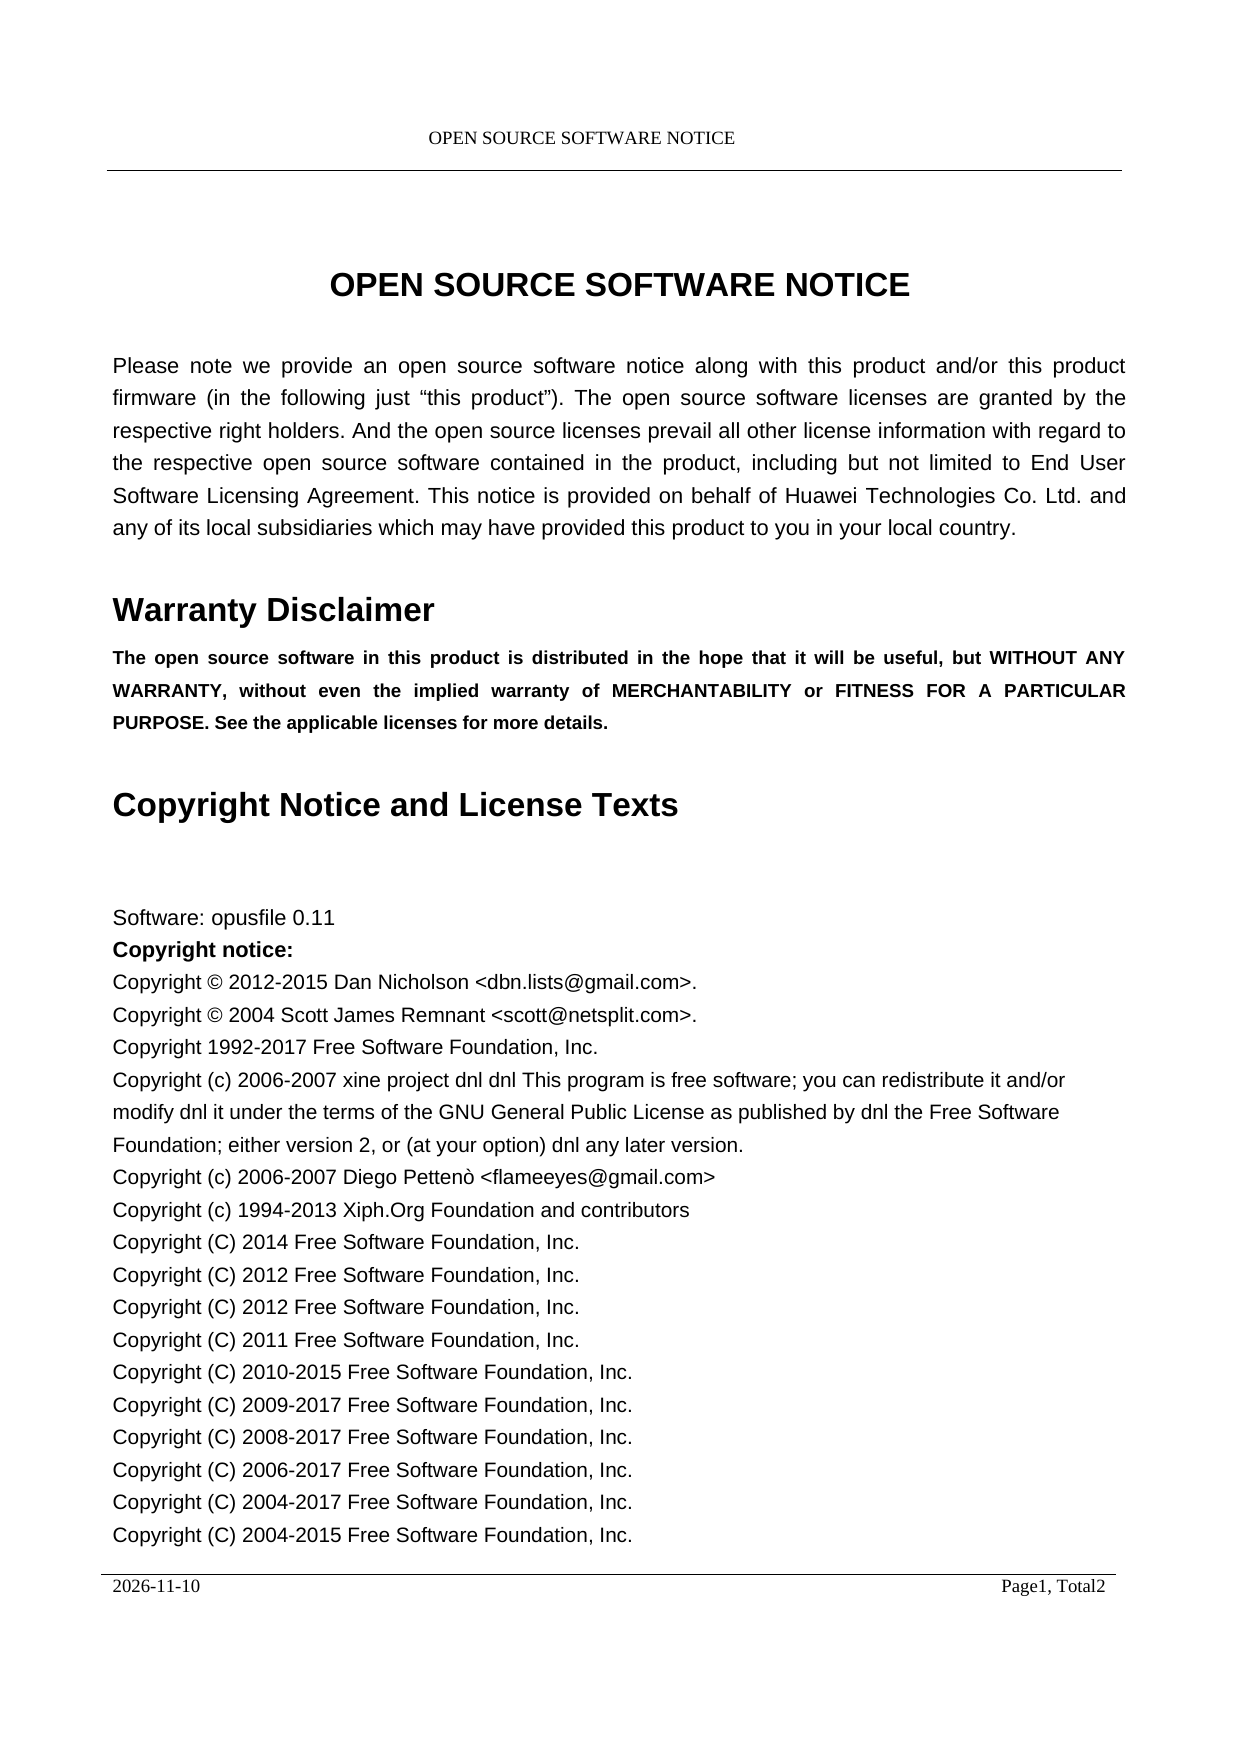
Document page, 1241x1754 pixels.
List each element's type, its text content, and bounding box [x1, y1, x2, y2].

text Copyright (C) 2004-2015 Free Software Foundation, Inc. [112, 1518, 1128, 1551]
text Warranty Disclaimer [112, 576, 1128, 641]
text Copyright (C) 2006-2017 Free Software Foundation, Inc. [112, 1453, 1128, 1486]
text Copyright (c) 2006-2007 xine project dnl dnl This program is free software; you can redistribute it and/or modify dnl it under the terms of the GNU General Public License as published by dnl the Free Software Foundation; either version 2, or (at your option) dnl any later version. [112, 1063, 1128, 1161]
text Software: opusfile 0.11 [112, 901, 1128, 933]
text Copyright (C) 2008-2017 Free Software Foundation, Inc. [112, 1421, 1128, 1453]
text The open source software in this product is distributed in the hope that it will be useful, but WITHOUT ANY WARRANTY, without even the implied warranty of MERCHANTABILITY or FITNESS FOR A PARTICULAR PURPOSE. See the applicable licenses for more details. [112, 641, 1128, 739]
text Copyright (C) 2011 Free Software Foundation, Inc. [112, 1323, 1128, 1356]
text Copyright (C) 2012 Free Software Foundation, Inc. [112, 1291, 1128, 1323]
text Copyright (C) 2010-2015 Free Software Foundation, Inc. [112, 1356, 1128, 1388]
text Copyright (C) 2014 Free Software Foundation, Inc. [112, 1226, 1128, 1258]
text Copyright © 2012-2015 Dan Nicholson <dbn.lists@gmail.com>. [112, 966, 1128, 998]
text Copyright notice: [112, 933, 1128, 966]
text Copyright (C) 2009-2017 Free Software Foundation, Inc. [112, 1388, 1128, 1421]
text Copyright © 2004 Scott James Remnant <scott@netsplit.com>. [112, 998, 1128, 1031]
text Copyright Notice and License Texts [112, 771, 1128, 836]
text Copyright (c) 1994-2013 Xiph.Org Foundation and contributors [112, 1193, 1128, 1226]
text Copyright (c) 2006-2007 Diego Pettenò <flameeyes@gmail.com> [112, 1161, 1128, 1193]
text Please note we provide an open source software notice along with this product and/or this product firmware (in the following just “this product”). The open source software licenses are granted by the respective right holders. And the open source licenses prevail all other license information with regard to the respective open source software contained in the product, including but not limited to End User Software Licensing Agreement. This notice is provided on behalf of Huawei Technologies Co. Ltd. and any of its local subsidiaries which may have provided this product to you in your local country. [112, 349, 1128, 544]
text Copyright (C) 2012 Free Software Foundation, Inc. [112, 1258, 1128, 1291]
text Copyright (C) 2004-2017 Free Software Foundation, Inc. [112, 1486, 1128, 1518]
text OPEN SOURCE SOFTWARE NOTICE [112, 251, 1128, 316]
text Copyright 1992-2017 Free Software Foundation, Inc. [112, 1031, 1128, 1063]
